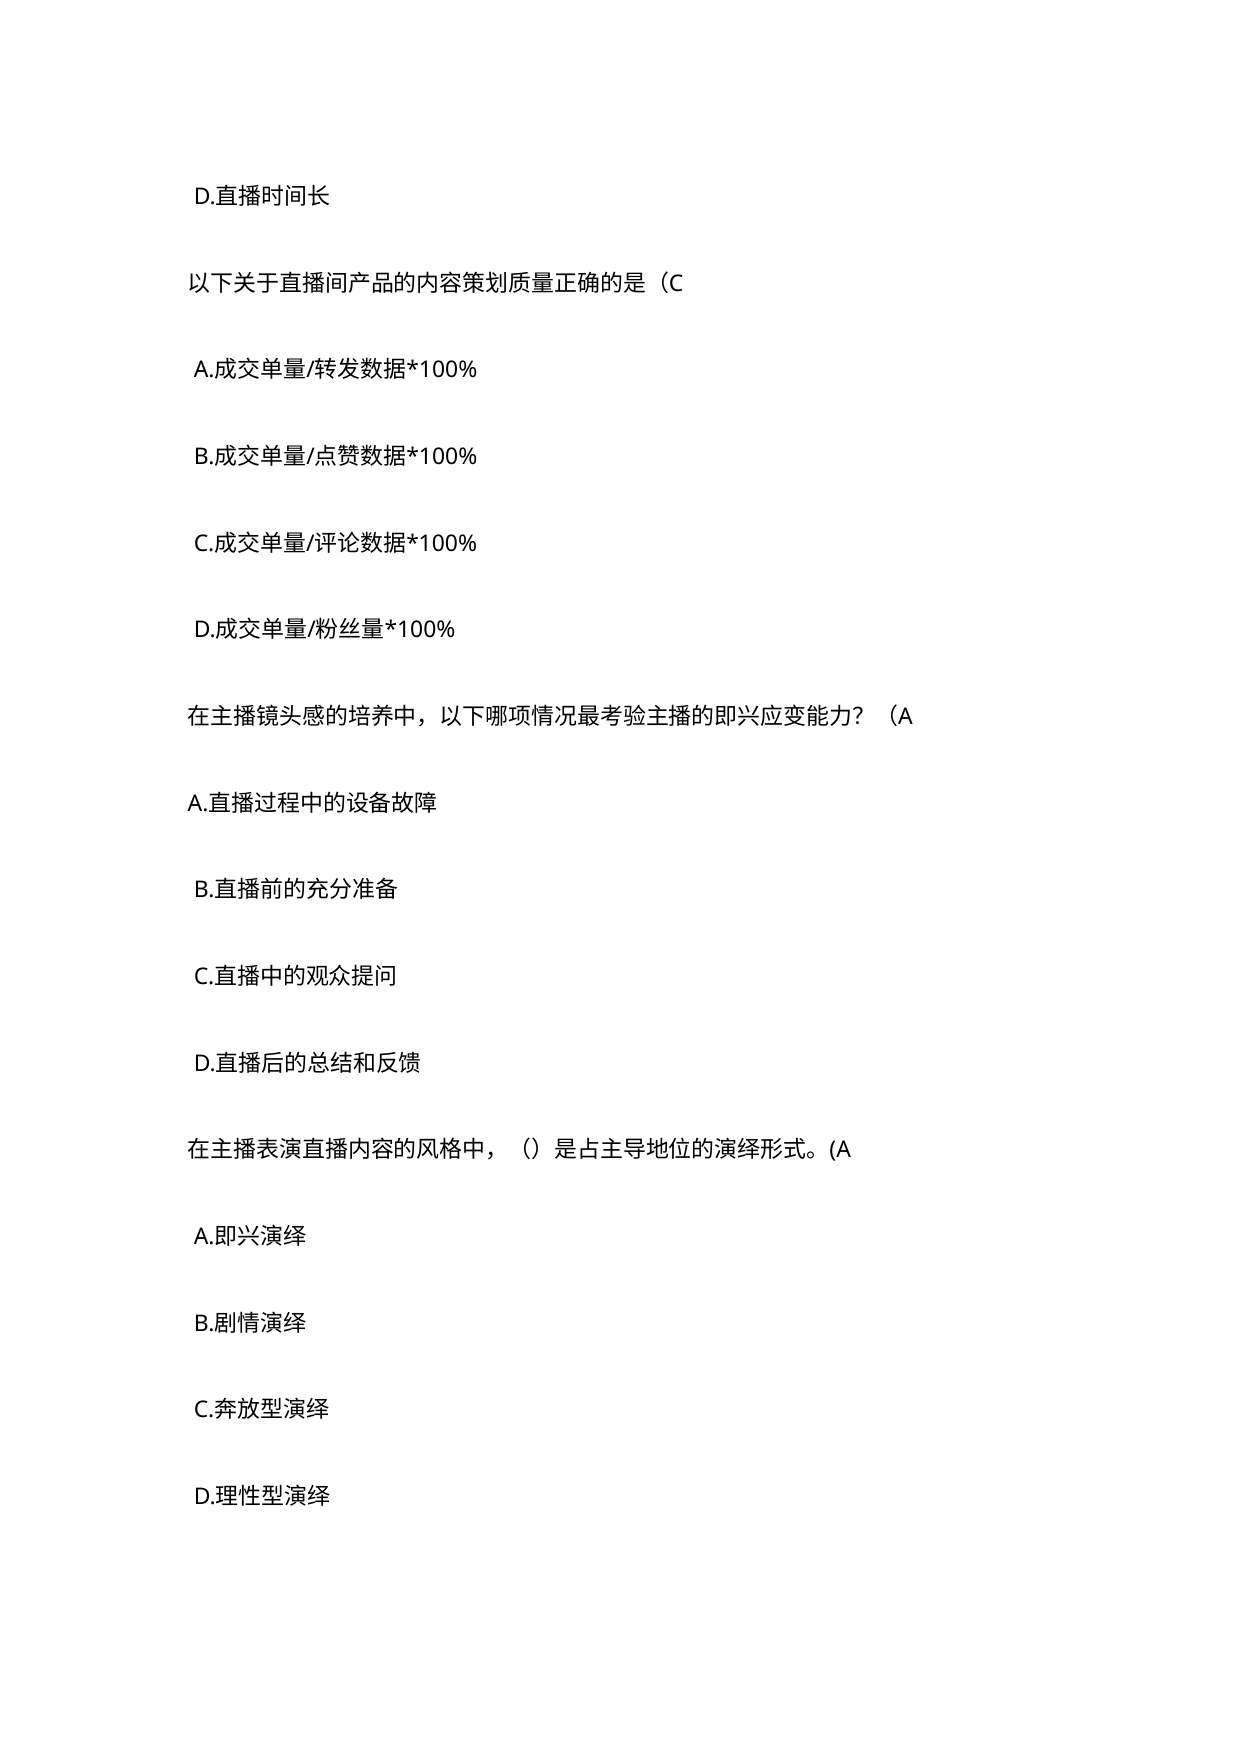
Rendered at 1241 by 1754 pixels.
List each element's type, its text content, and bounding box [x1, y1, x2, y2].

text D.直播后的总结和反馈 [187, 1029, 1053, 1094]
text A.直播过程中的设备故障 [187, 769, 1053, 834]
text C.直播中的观众提问 [187, 942, 1053, 1007]
text 在主播表演直播内容的风格中，（）是占主导地位的演绎形式。(A [187, 1115, 1053, 1180]
text B.成交单量/点赞数据*100% [187, 422, 1053, 487]
text A.即兴演绎 [187, 1202, 1053, 1267]
text 以下关于直播间产品的内容策划质量正确的是（C [187, 249, 1053, 314]
text A.成交单量/转发数据*100% [187, 335, 1053, 400]
text C.成交单量/评论数据*100% [187, 509, 1053, 574]
text C.奔放型演绎 [187, 1375, 1053, 1440]
text D.直播时间长 [187, 162, 1053, 227]
text 在主播镜头感的培养中，以下哪项情况最考验主播的即兴应变能力？（A [187, 682, 1053, 747]
text D.成交单量/粉丝量*100% [187, 595, 1053, 660]
text D.理性型演绎 [187, 1462, 1053, 1527]
text B.直播前的充分准备 [187, 855, 1053, 920]
text B.剧情演绎 [187, 1289, 1053, 1354]
